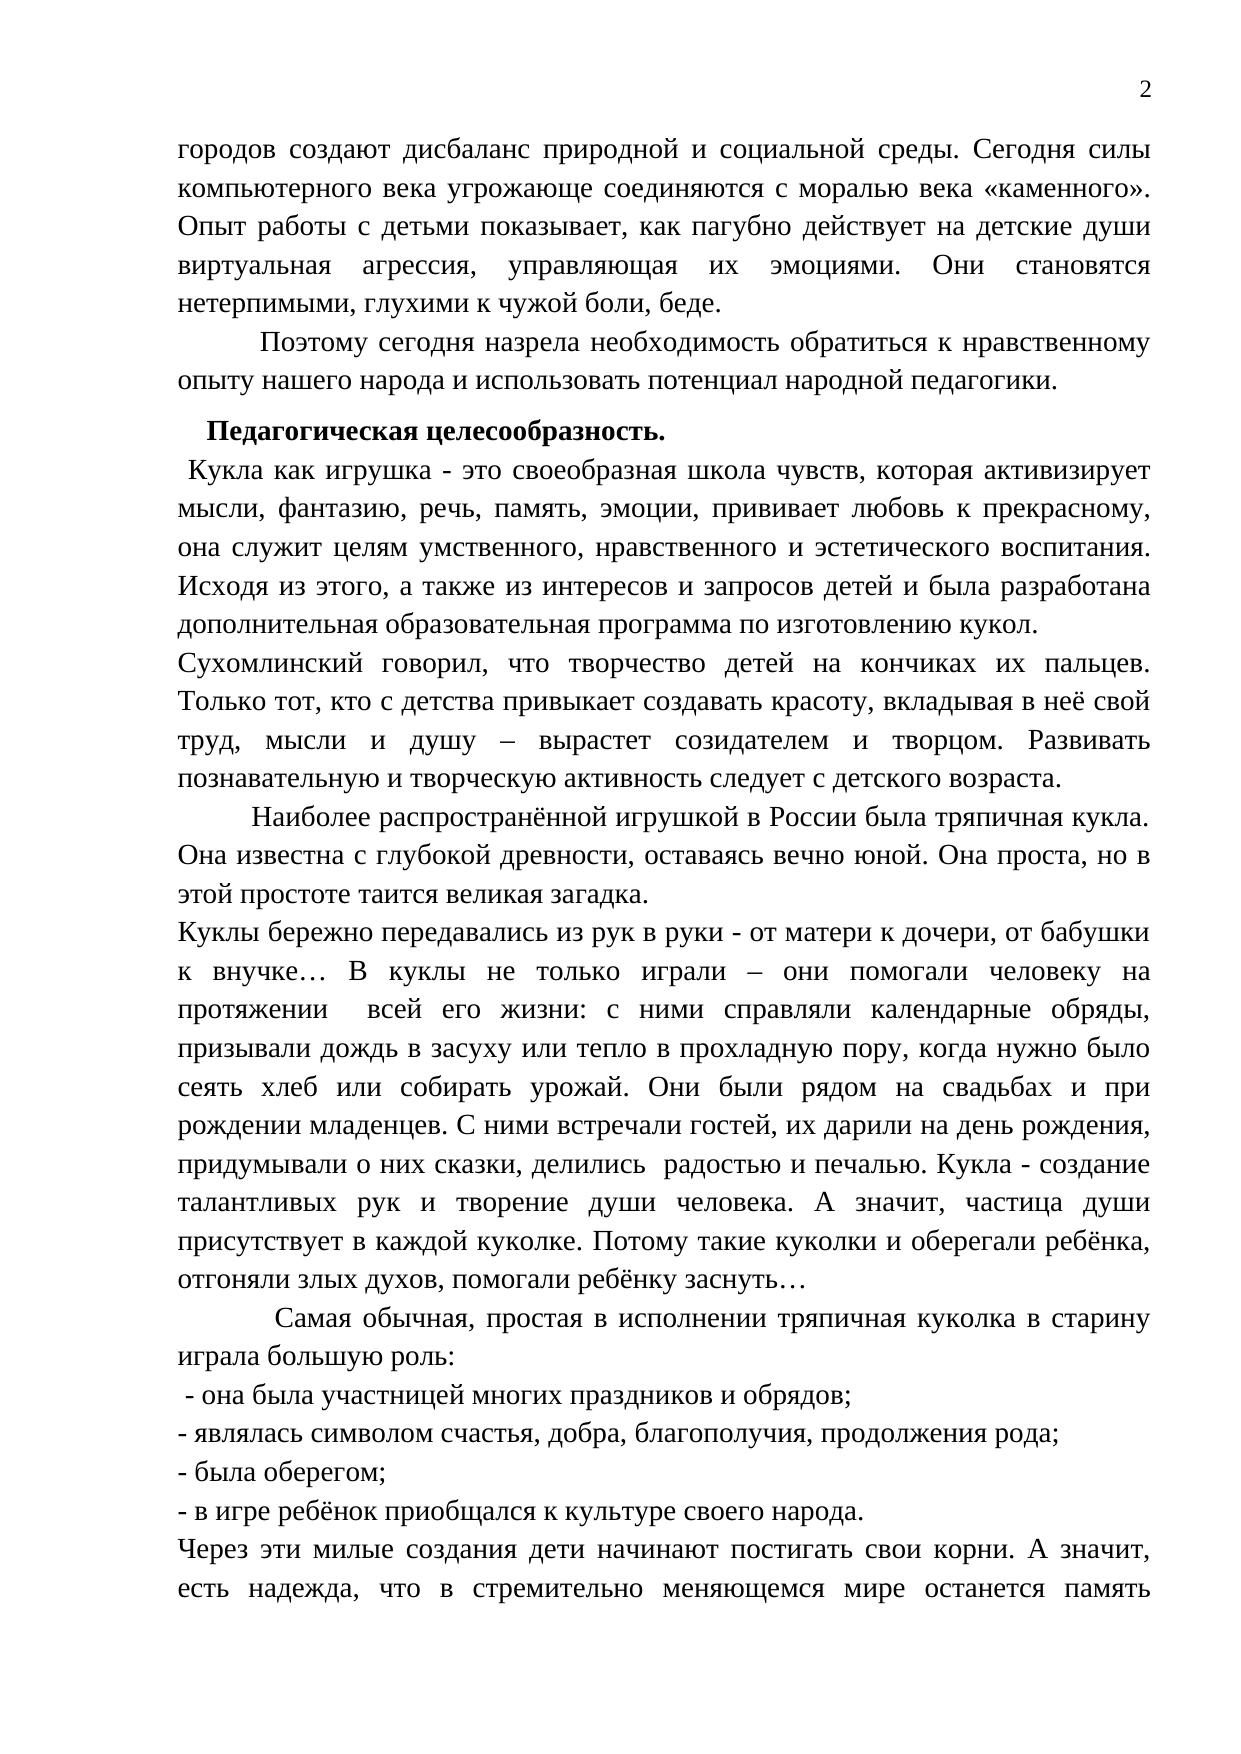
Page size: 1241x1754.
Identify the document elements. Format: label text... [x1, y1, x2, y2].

text Поэтому сегодня назрела необходимость обратиться к нравственному опыту нашего народа и использовать потенциал народной педагогики. [177, 324, 1152, 396]
text Педагогическая целесообразность. [177, 413, 1152, 447]
text Куклы бережно передавались из рук в руки - от матери к дочери, от бабушки к внучке… В куклы не только играли – они помогали человеку на протяжении всей его жизни: с ними справляли календарные обряды, призывали дождь в засуху или тепло в прохладную пору, когда нужно было сеять хлеб или собирать урожай. Они были рядом на свадьбах и при рождении младенцев. С ними встречали гостей, их дарили на день рождения, придумывали о них сказки, делились радостью и печалью. Кукла - создание талантливых рук и творение души человека. А значит, частица души присутствует в каждой куколке. Потому такие куколки и оберегали ребёнка, отгоняли злых духов, помогали ребёнку заснуть… [177, 914, 1152, 1295]
text - она была участницей многих праздников и обрядов; [177, 1377, 1152, 1411]
text Кукла как игрушка - это своеобразная школа чувств, которая активизирует мысли, фантазию, речь, память, эмоции, прививает любовь к прекрасному, она служит целям умственного, нравственного и эстетического воспитания. Исходя из этого, а также из интересов и запросов детей и была разработана дополнительная образовательная программа по изготовлению кукол. [177, 452, 1152, 640]
text - являлась символом счастья, добра, благополучия, продолжения рода; [177, 1416, 1152, 1449]
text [177, 131, 1152, 319]
text Самая обычная, простая в исполнении тряпичная куколка в старину играла большую роль: [177, 1300, 1152, 1372]
text Сухомлинский говорил, что творчество детей на кончиках их пальцев. Только тот, кто с детства привыкает создавать красоту, вкладывая в неё свой труд, мысли и душу – вырастет созидателем и творцом. Развивать познавательную и творческую активность следует с детского возраста. [177, 645, 1152, 794]
text - в игре ребёнок приобщался к культуре своего народа. [177, 1493, 1152, 1526]
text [177, 1531, 1152, 1603]
text - была оберегом; [177, 1454, 1152, 1488]
text Наиболее распространённой игрушкой в России была тряпичная кукла. Она известна с глубокой древности, оставаясь вечно юной. Она проста, но в этой простоте таится великая загадка. [177, 799, 1152, 909]
